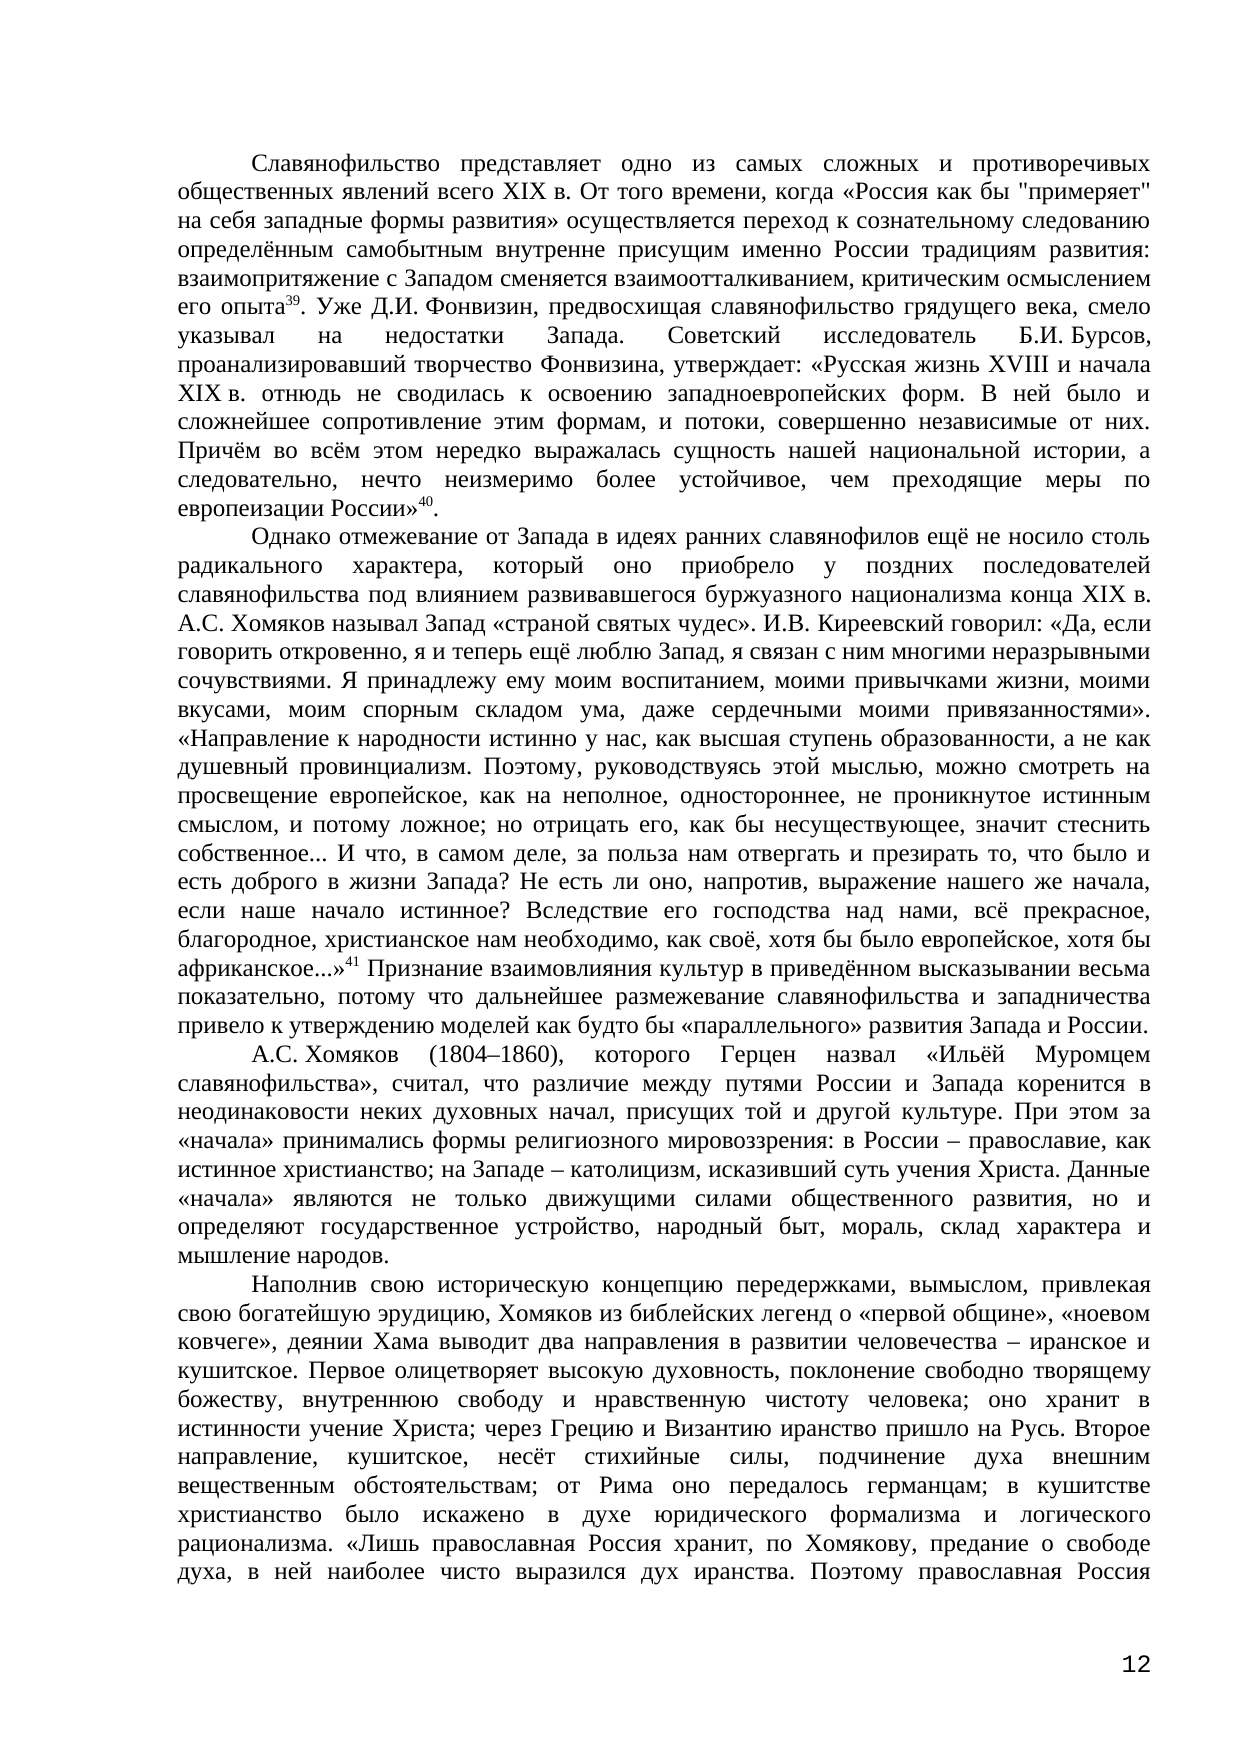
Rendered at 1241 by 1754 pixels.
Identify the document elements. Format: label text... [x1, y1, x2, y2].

text А.С. Хомяков (1804–1860), которого Герцен назвал «Ильёй Муромцем славянофильства», считал, что различие между путями России и Запада коренится в неодинаковости неких духовных начал, присущих той и другой культуре. При этом за «начала» принимались формы религиозного мировоззрения: в России – православие, как истинное христианство; на Западе – католицизм, исказивший суть учения Христа. Данные «начала» являются не только движущими силами общественного развития, но и определяют государственное устройство, народный быт, мораль, склад характера и мышление народов. [177, 1039, 1152, 1269]
text Славянофильство представляет одно из самых сложных и противоречивых общественных явлений всего XIX в. От того времени, когда «Россия как бы "примеряет" на себя западные формы развития» осуществляется переход к сознательному следованию определённым самобытным внутренне присущим именно России традициям развития: взаимопритяжение с Западом сменяется взаимоотталкиванием, критическим осмыслением его опыта. Уже Д.И. Фонвизин, предвосхищая славянофильство грядущего века, смело указывал на недостатки Запада. Советский исследователь Б.И. Бурсов, проанализировавший творчество Фонвизина, утверждает: «Русская жизнь XVIII и начала XIX в. отнюдь не сводилась к освоению западноевропейских форм. В ней было и сложнейшее сопротивление этим формам, и потоки, совершенно независимые от них. Причём во всём этом нередко выражалась сущность нашей национальной истории, а следовательно, нечто неизмеримо более устойчивое, чем преходящие меры по европеизации России». [177, 148, 1152, 521]
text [177, 1269, 1152, 1585]
text Однако отмежевание от Запада в идеях ранних славянофилов ещё не носило столь радикального характера, который оно приобрело у поздних последователей славянофильства под влиянием развивавшегося буржуазного национализма конца XIX в. А.С. Хомяков называл Запад «страной святых чудес». И.В. Киреевский говорил: «Да, если говорить откровенно, я и теперь ещё люблю Запад, я связан с ним многими неразрывными сочувствиями. Я принадлежу ему моим воспитанием, моими привычками жизни, моими вкусами, моим спорным складом ума, даже сердечными моими привязанностями». «Направление к народности истинно у нас, как высшая ступень образованности, а не как душевный провинциализм. Поэтому, руководствуясь этой мыслью, можно смотреть на просвещение европейское, как на неполное, одностороннее, не проникнутое истинным смыслом, и потому ложное; но отрицать его, как бы несуществующее, значит стеснить собственное... И что, в самом деле, за польза нам отвергать и презирать то, что было и есть доброго в жизни Запада? Не есть ли оно, напротив, выражение нашего же начала, если наше начало истинное? Вследствие его господства над нами, всё прекрасное, благородное, христианское нам необходимо, как своё, хотя бы было европейское, хотя бы африканское...» Признание взаимовлияния культур в приведённом высказывании весьма показательно, потому что дальнейшее размежевание славянофильства и западничества привело к утверждению моделей как будто бы «параллельного» развития Запада и России. [177, 521, 1152, 1039]
